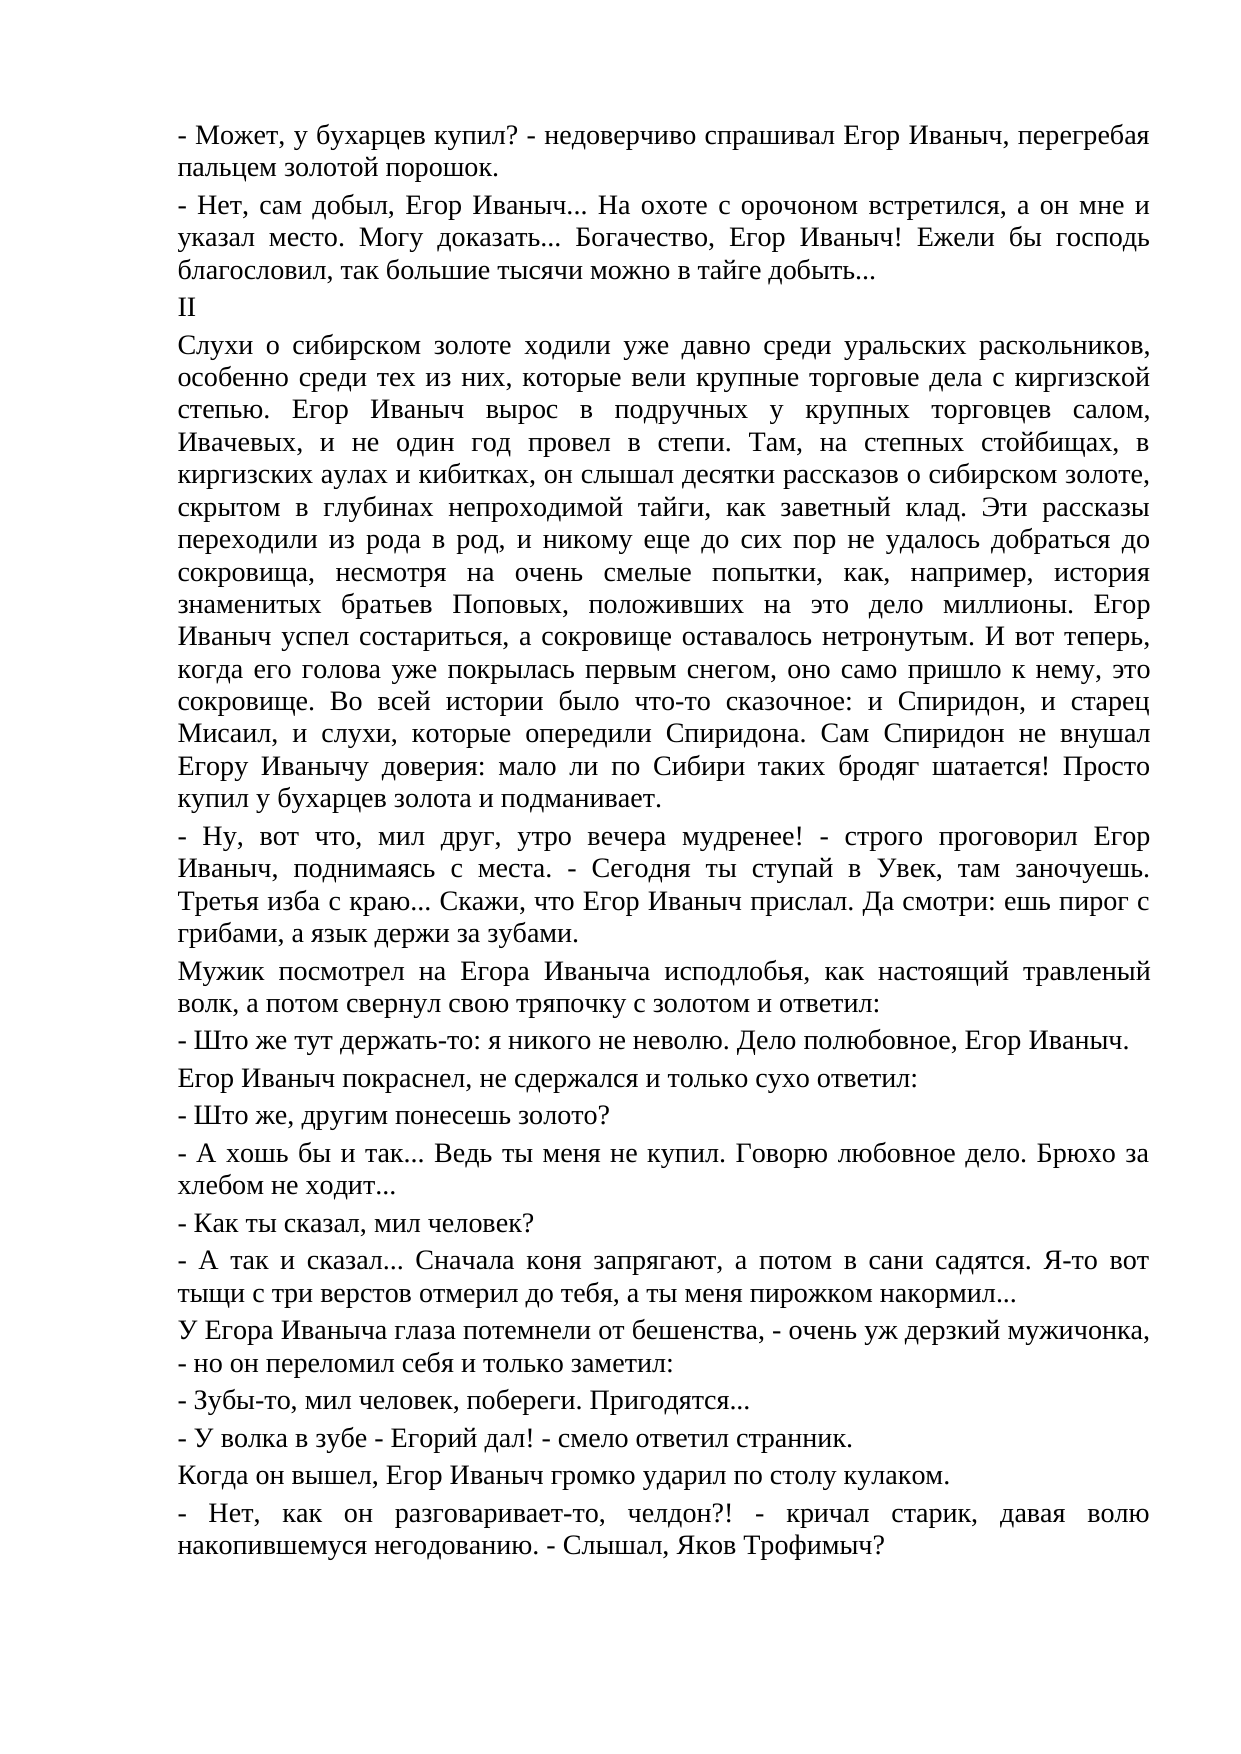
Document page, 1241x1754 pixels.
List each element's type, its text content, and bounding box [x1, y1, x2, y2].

text - Нет, сам добыл, Егор Иваныч... На охоте с орочоном встретился, а он мне и указал место. Могу доказать... Богачество, Егор Иваныч! Ежели бы господь благословил, так большие тысячи можно в тайге добыть... [177, 188, 1152, 285]
text - Што же тут держать-то: я никого не неволю. Дело полюбовное, Егор Иваныч. [177, 1023, 1152, 1056]
text II [177, 290, 1152, 323]
text Егор Иваныч покраснел, не сдержался и только сухо ответил: [177, 1061, 1152, 1093]
text - А так и сказал... Сначала коня запрягают, а потом в сани садятся. Я-то вот тыщи с три верстов отмерил до тебя, а ты меня пирожком накормил... [177, 1243, 1152, 1308]
text - Зубы-то, мил человек, побереги. Пригодятся... [177, 1383, 1152, 1416]
text - Што же, другим понесешь золото? [177, 1098, 1152, 1131]
text - А хошь бы и так... Ведь ты меня не купил. Говорю любовное дело. Брюхо за хлебом не ходит... [177, 1136, 1152, 1201]
text Когда он вышел, Егор Иваныч громко ударил по столу кулаком. [177, 1458, 1152, 1491]
text - Может, у бухарцев купил? - недоверчиво спрашивал Егор Иваныч, перегребая пальцем золотой порошок. [177, 118, 1152, 183]
text У Егора Иваныча глаза потемнели от бешенства, - очень уж дерзкий мужичонка, - но он переломил себя и только заметил: [177, 1313, 1152, 1378]
text Мужик посмотрел на Егора Иваныча исподлобья, как настоящий травленый волк, а потом свернул свою тряпочку с золотом и ответил: [177, 953, 1152, 1018]
text - Нет, как он разговаривает-то, челдон?! - кричал старик, давая волю накопившемуся негодованию. - Слышал, Яков Трофимыч? [177, 1496, 1152, 1560]
text - У волка в зубе - Егорий дал! - смело ответил странник. [177, 1421, 1152, 1453]
text - Ну, вот что, мил друг, утро вечера мудренее! - строго проговорил Егор Иваныч, поднимаясь с места. - Сегодня ты ступай в Увек, там заночуешь. Третья изба с краю... Скажи, что Егор Иваныч прислал. Да смотри: ешь пирог с грибами, а язык держи за зубами. [177, 819, 1152, 948]
text - Как ты сказал, мил человек? [177, 1206, 1152, 1238]
text Слухи о сибирском золоте ходили уже давно среди уральских раскольников, особенно среди тех из них, которые вели крупные торговые дела с киргизской степью. Егор Иваныч вырос в подручных у крупных торговцев салом, Ивачевых, и не один год провел в степи. Там, на степных стойбищах, в киргизских аулах и кибитках, он слышал десятки рассказов о сибирском золоте, скрытом в глубинах непроходимой тайги, как заветный клад. Эти рассказы переходили из рода в род, и никому еще до сих пор не удалось добраться до сокровища, несмотря на очень смелые попытки, как, например, история знаменитых братьев Поповых, положивших на это дело миллионы. Егор Иваныч успел состариться, а сокровище оставалось нетронутым. И вот теперь, когда его голова уже покрылась первым снегом, оно само пришло к нему, это сокровище. Во всей истории было что-то сказочное: и Спиридон, и старец Мисаил, и слухи, которые опередили Спиридона. Сам Спиридон не внушал Егору Иванычу доверия: мало ли по Сибири таких бродяг шатается! Просто купил у бухарцев золота и подманивает. [177, 328, 1152, 814]
